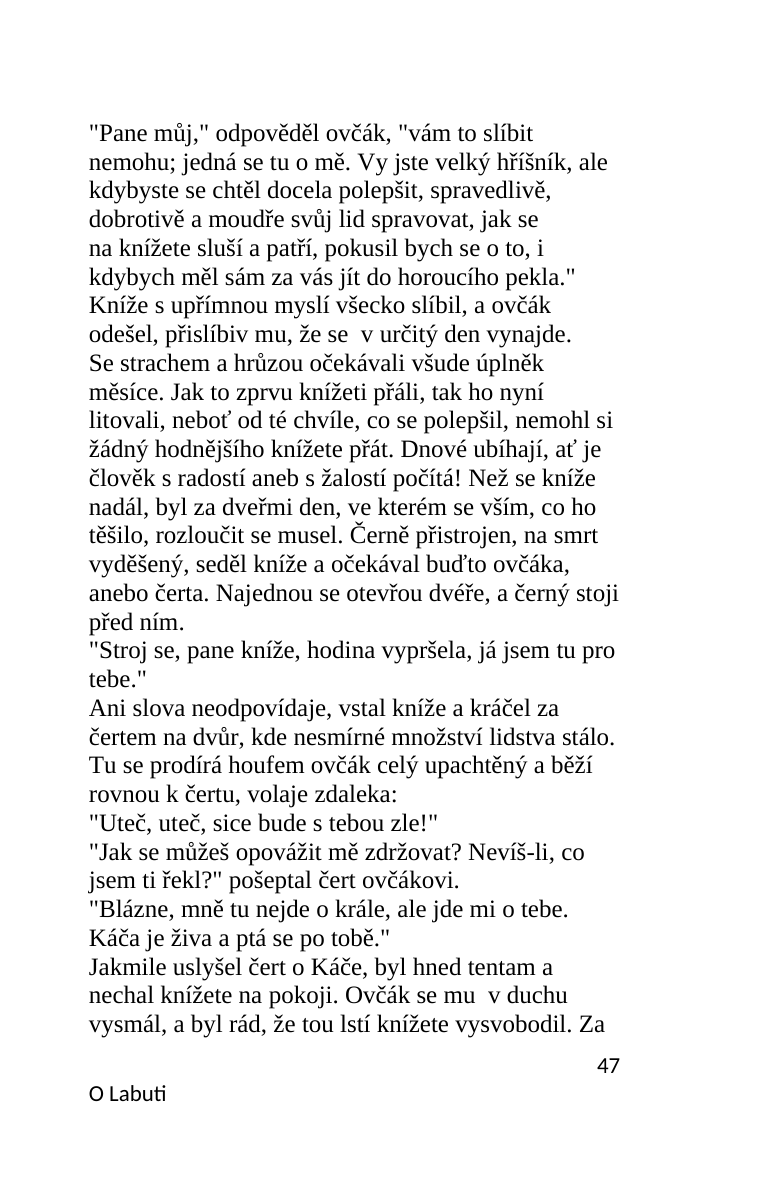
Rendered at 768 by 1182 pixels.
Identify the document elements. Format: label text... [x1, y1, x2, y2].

text "Jak se můžeš opovážit mě zdržovat? Nevíš-li, co jsem ti řekl?" pošeptal čert ovčákovi. [89, 837, 620, 894]
text "Stroj se, pane kníže, hodina vypršela, já jsem tu pro tebe." [89, 636, 620, 693]
text Ani slova neodpovídaje, vstal kníže a kráčel za čertem na dvůr, kde nesmírné množství lidstva stálo. Tu se prodírá houfem ovčák celý upachtěný a běží rovnou k čertu, volaje zdaleka: [89, 693, 620, 808]
text Kníže s upřímnou myslí všecko slíbil, a ovčák odešel, přislíbiv mu, že se v určitý den vynajde. [89, 291, 620, 348]
text "Uteč, uteč, sice bude s tebou zle!" [89, 808, 620, 837]
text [89, 952, 620, 1038]
text "Blázne, mně tu nejde o krále, ale jde mi o tebe. Káča je živa a ptá se po tobě." [89, 894, 620, 952]
text "Pane můj," odpověděl ovčák, "vám to slíbit nemohu; jedná se tu o mě. Vy jste velký hříšník, ale kdybyste se chtěl docela polepšit, spravedlivě, dobrotivě a moudře svůj lid spravovat, jak se na knížete sluší a patří, pokusil bych se o to, i kdybych měl sám za vás jít do horoucího pekla." [89, 118, 620, 291]
text Se strachem a hrůzou očekávali všude úplněk měsíce. Jak to zprvu knížeti přáli, tak ho nyní litovali, neboť od té chvíle, co se polepšil, nemohl si žádný hodnějšího knížete přát. Dnové ubíhají, ať je člověk s radostí aneb s žalostí počítá! Než se kníže nadál, byl za dveřmi den, ve kterém se vším, co ho těšilo, rozloučit se musel. Černě přistrojen, na smrt vyděšený, seděl kníže a očekával buďto ovčáka, anebo čerta. Najednou se otevřou dvéře, a černý stoji před ním. [89, 348, 620, 636]
